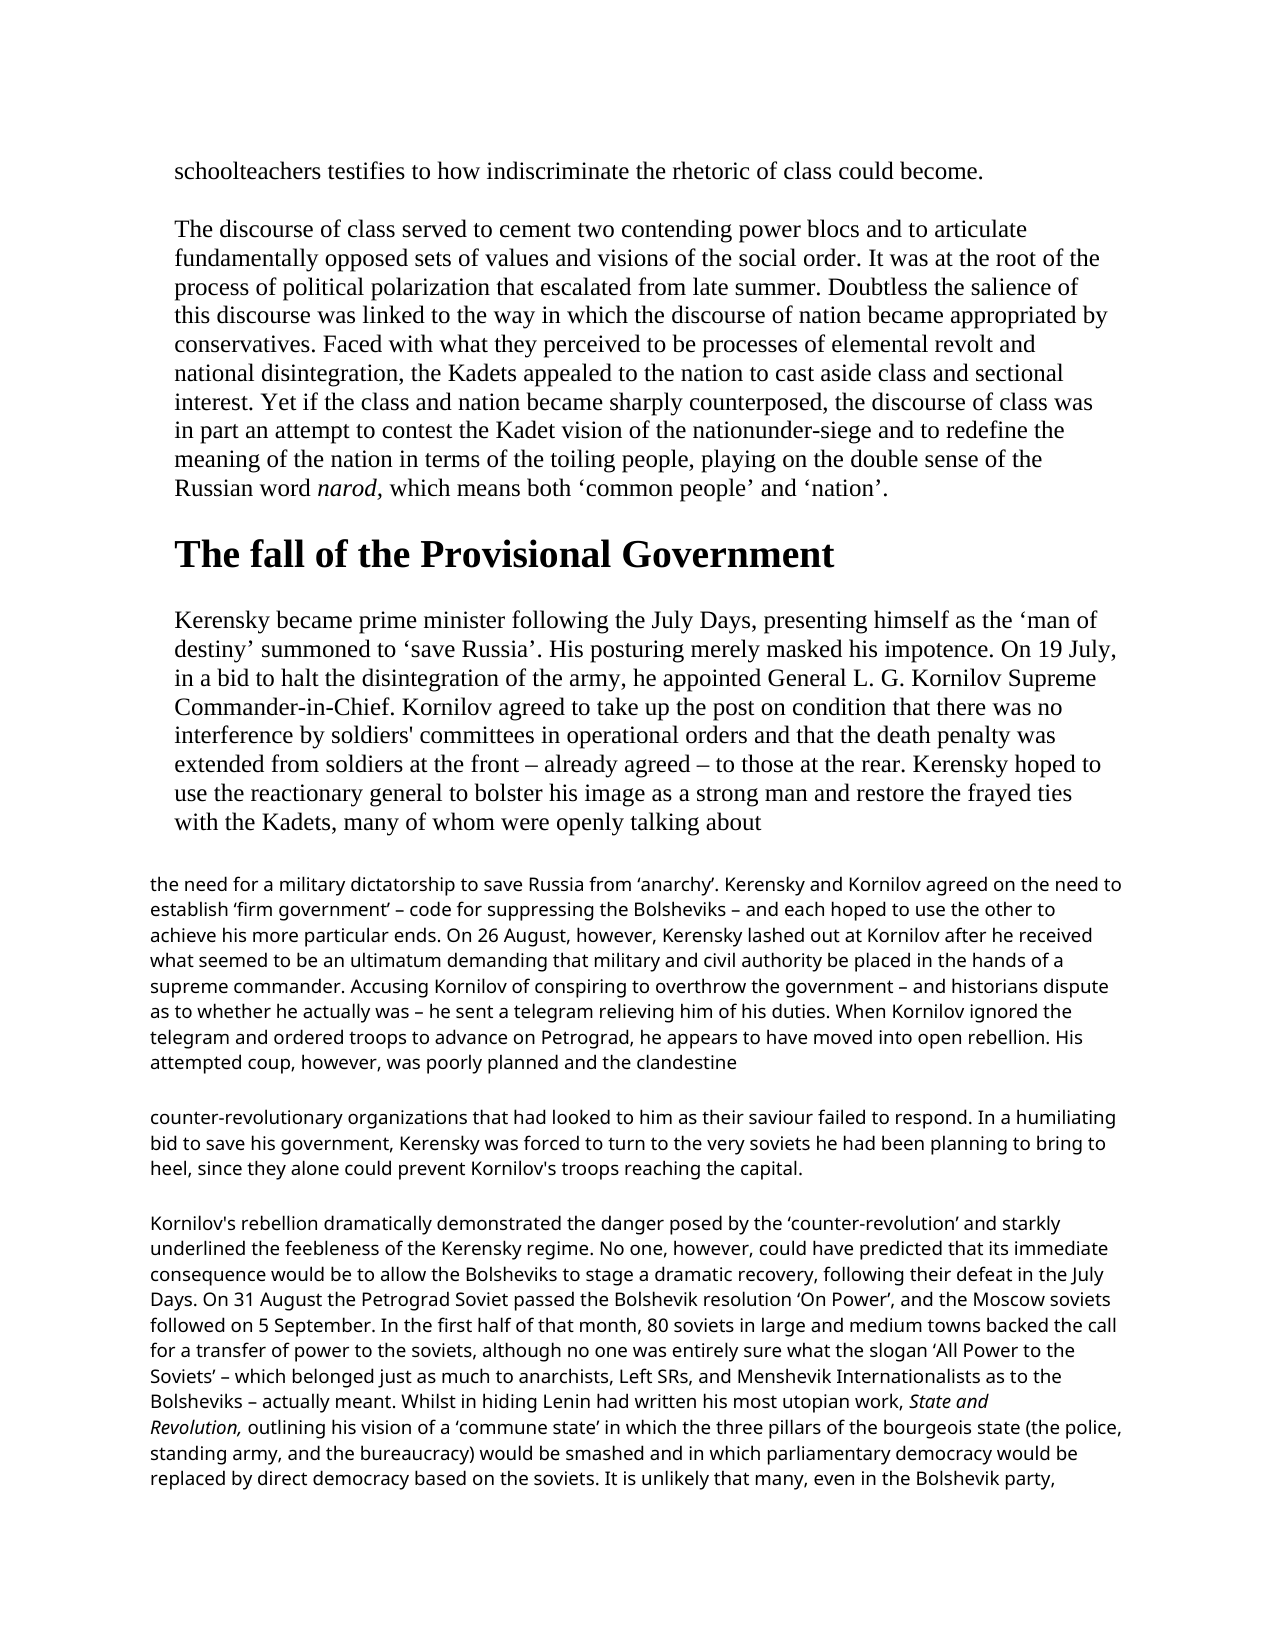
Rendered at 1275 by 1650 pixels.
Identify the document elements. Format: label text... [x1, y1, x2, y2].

text the need for a military dictatorship to save Russia from ‘anarchy’. Kerensky and Kornilov agreed on the need to establish ‘firm government’ – code for suppressing the Bolsheviks – and each hoped to use the other to achieve his more particular ends. On 26 August, however, Kerensky lashed out at Kornilov after he received what seemed to be an ultimatum demanding that military and civil authority be placed in the hands of a supreme commander. Accusing Kornilov of conspiring to overthrow the government – and historians dispute as to whether he actually was – he sent a telegram relieving him of his duties. When Kornilov ignored the telegram and ordered troops to advance on Petrograd, he appears to have moved into open rebellion. His attempted coup, however, was poorly planned and the clandestine [150, 871, 1125, 1075]
text counter-revolutionary organizations that had looked to him as their saviour failed to respond. In a humiliating bid to save his government, Kerensky was forced to turn to the very soviets he had been planning to bring to heel, since they alone could prevent Kornilov's troops reaching the capital. [150, 1104, 1125, 1181]
table_header [150, 150, 1125, 842]
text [150, 1210, 1125, 1491]
